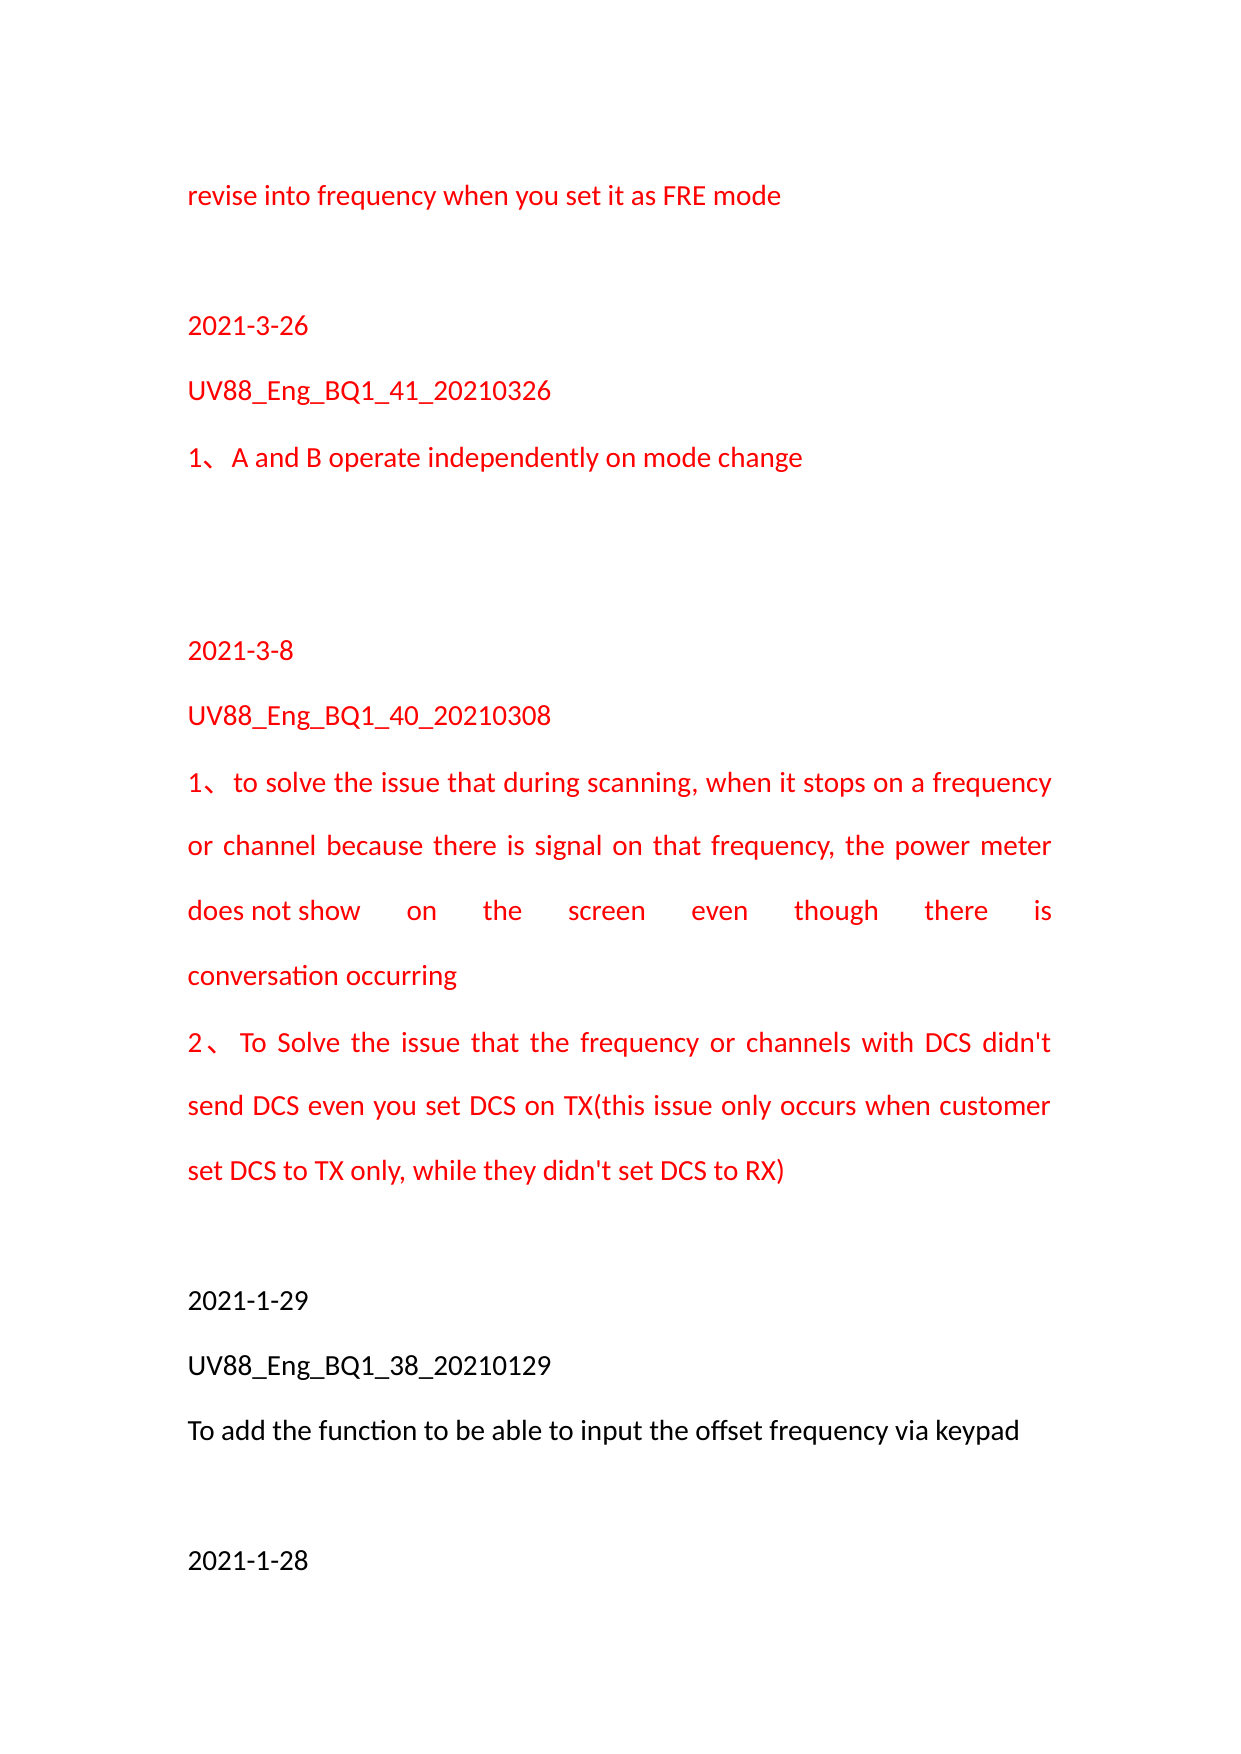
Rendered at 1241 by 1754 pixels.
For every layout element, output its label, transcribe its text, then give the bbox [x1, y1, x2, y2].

text UV88_Eng_BQ1_40_20210308 [187, 682, 1053, 747]
text 1、to solve the issue that during scanning, when it stops on a frequency or channel because there is signal on that frequency, the power meter does not show on the screen even though there is conversation occurring [187, 747, 1053, 1007]
text 2021-1-28 [187, 1527, 1053, 1592]
text 2、To Solve the issue that the frequency or channels with DCS didn't send DCS even you set DCS on TX(this issue only occurs when customer set DCS to TX only, while they didn't set DCS to RX) [187, 1007, 1053, 1202]
text 2021-3-26 [187, 292, 1053, 357]
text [187, 162, 1053, 227]
text UV88_Eng_BQ1_41_20210326 [187, 357, 1053, 422]
text To add the function to be able to input the offset frequency via keypad [187, 1397, 1053, 1462]
text 2021-1-29 [187, 1267, 1053, 1332]
text 1、A and B operate independently on mode change [187, 422, 1053, 487]
text UV88_Eng_BQ1_38_20210129 [187, 1332, 1053, 1397]
text 2021-3-8 [187, 617, 1053, 682]
